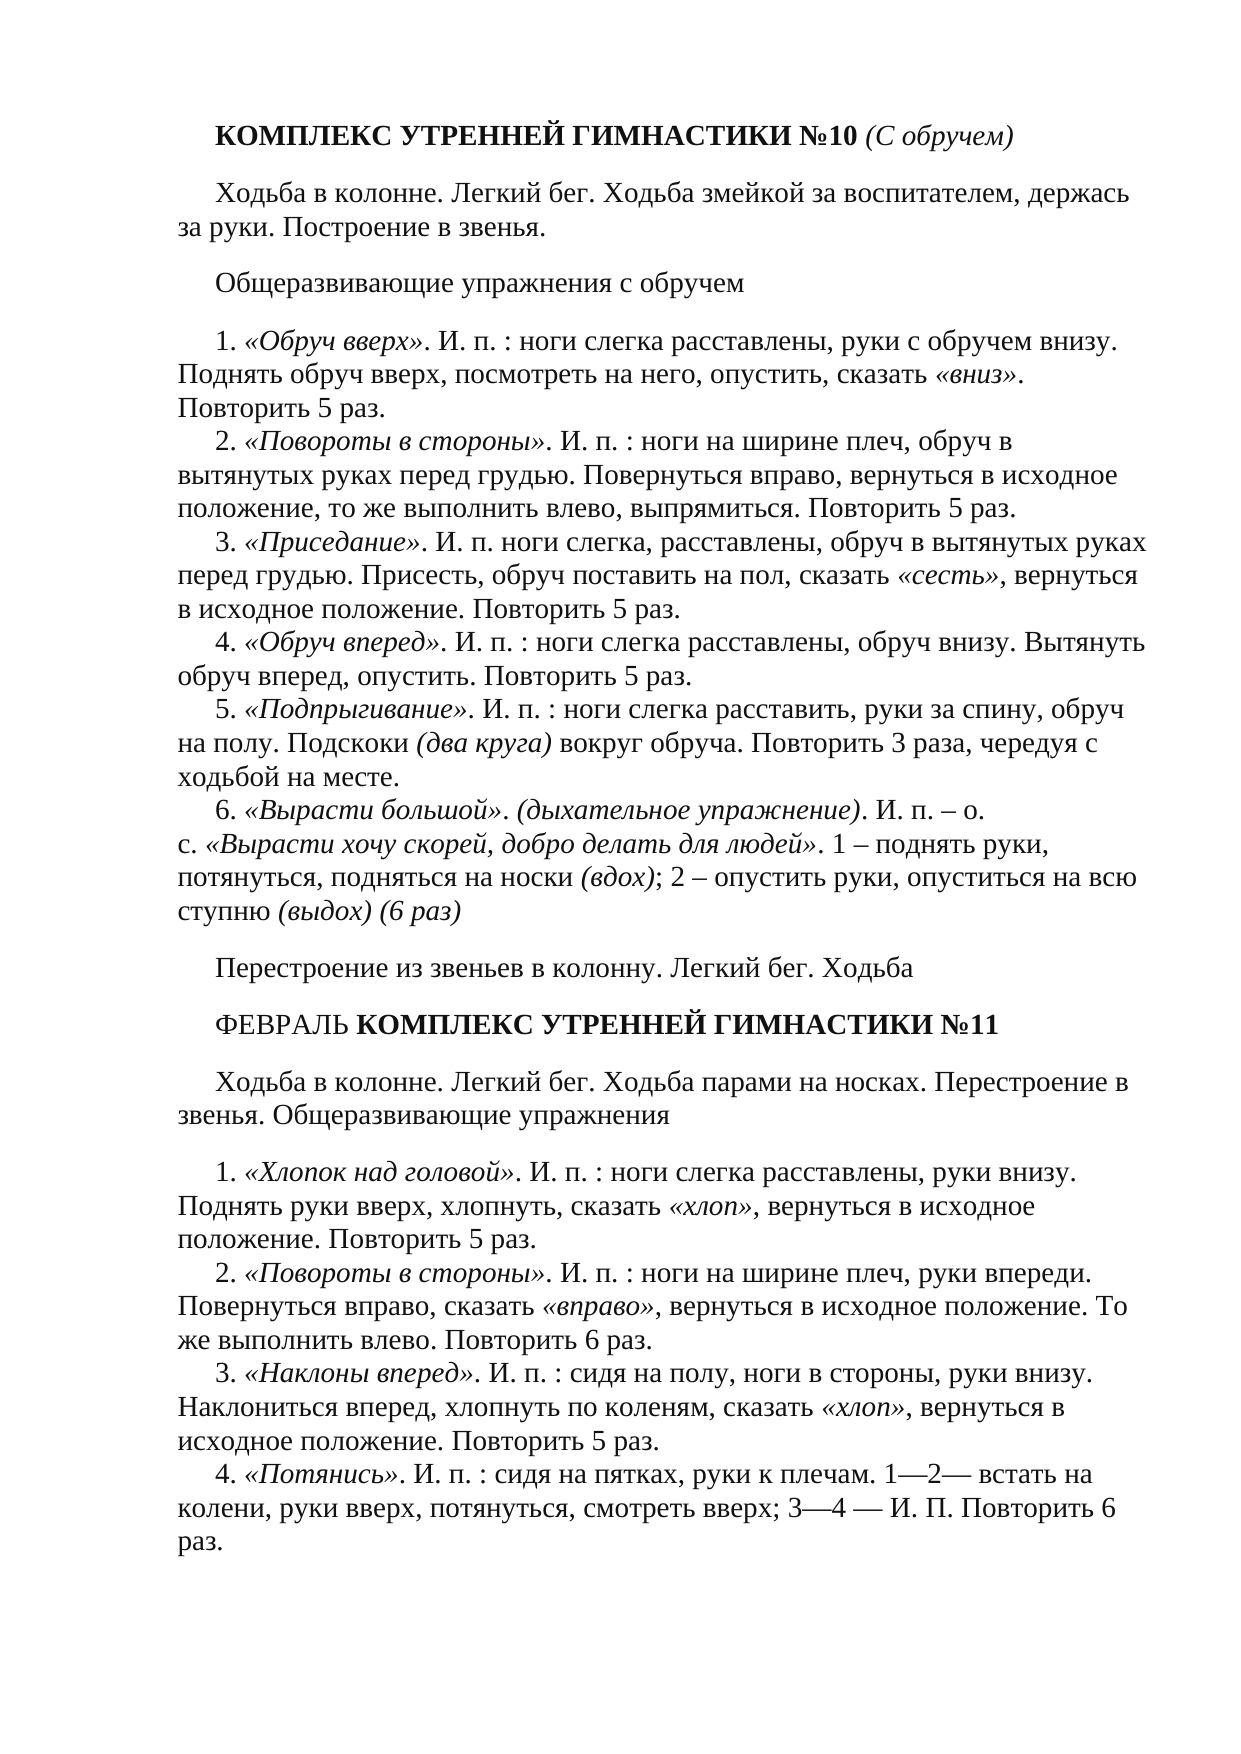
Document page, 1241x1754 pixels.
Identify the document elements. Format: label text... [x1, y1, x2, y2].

text 3. «Наклоны вперед». И. п. : сидя на полу, ноги в стороны, руки внизу. Наклониться вперед, хлопнуть по коленям, сказать «хлоп», вернуться в исходное положение. Повторить 5 раз. [177, 1356, 1152, 1456]
text 1. «Хлопок над головой». И. п. : ноги слегка расставлены, руки внизу. Поднять руки вверх, хлопнуть, сказать «хлоп», вернуться в исходное положение. Повторить 5 раз. [177, 1154, 1152, 1255]
text Ходьба в колонне. Легкий бег. Ходьба змейкой за воспитателем, держась за руки. Построение в звенья. [177, 175, 1152, 242]
text 2. «Повороты в стороны». И. п. : ноги на ширине плеч, обруч в вытянутых руках перед грудью. Повернуться вправо, вернуться в исходное положение, то же выполнить влево, выпрямиться. Повторить 5 раз. [177, 423, 1152, 524]
text КОМПЛЕКС УТРЕННЕЙ ГИМНАСТИКИ №10 (С обручем) [177, 118, 1152, 152]
text 6. «Вырасти большой». (дыхательное упражнение). И. п. – о. с. «Вырасти хочу скорей, добро делать для людей». 1 – поднять руки, потянуться, подняться на носки (вдох); 2 – опустить руки, опуститься на всю ступню (выдох) (6 раз) [177, 792, 1152, 926]
text Ходьба в колонне. Легкий бег. Ходьба парами на носках. Перестроение в звенья. Общеразвивающие упражнения [177, 1064, 1152, 1131]
text 5. «Подпрыгивание». И. п. : ноги слегка расставить, руки за спину, обруч на полу. Подскоки (два круга) вокруг обруча. Повторить 3 раза, чередуя с ходьбой на месте. [177, 692, 1152, 792]
text ФЕВРАЛЬ КОМПЛЕКС УТРЕННЕЙ ГИМНАСТИКИ №11 [177, 1007, 1152, 1040]
text Общеразвивающие упражнения с обручем [177, 266, 1152, 299]
text Перестроение из звеньев в колонну. Легкий бег. Ходьба [177, 950, 1152, 983]
text 4. «Обруч вперед». И. п. : ноги слегка расставлены, обруч внизу. Вытянуть обруч вперед, опустить. Повторить 5 раз. [177, 624, 1152, 692]
text 4. «Потянись». И. п. : сидя на пятках, руки к плечам. 1—2— встать на колени, руки вверх, потянуться, смотреть вверх; 3—4 — И. П. Повторить 6 раз. [177, 1456, 1152, 1557]
text 3. «Приседание». И. п. ноги слегка, расставлены, обруч в вытянутых руках перед грудью. Присесть, обруч поставить на пол, сказать «сесть», вернуться в исходное положение. Повторить 5 раз. [177, 524, 1152, 624]
text 2. «Повороты в стороны». И. п. : ноги на ширине плеч, руки впереди. Повернуться вправо, сказать «вправо», вернуться в исходное положение. То же выполнить влево. Повторить 6 раз. [177, 1255, 1152, 1356]
text 1. «Обруч вверх». И. п. : ноги слегка расставлены, руки с обручем внизу. Поднять обруч вверх, посмотреть на него, опустить, сказать «вниз». Повторить 5 раз. [177, 323, 1152, 423]
